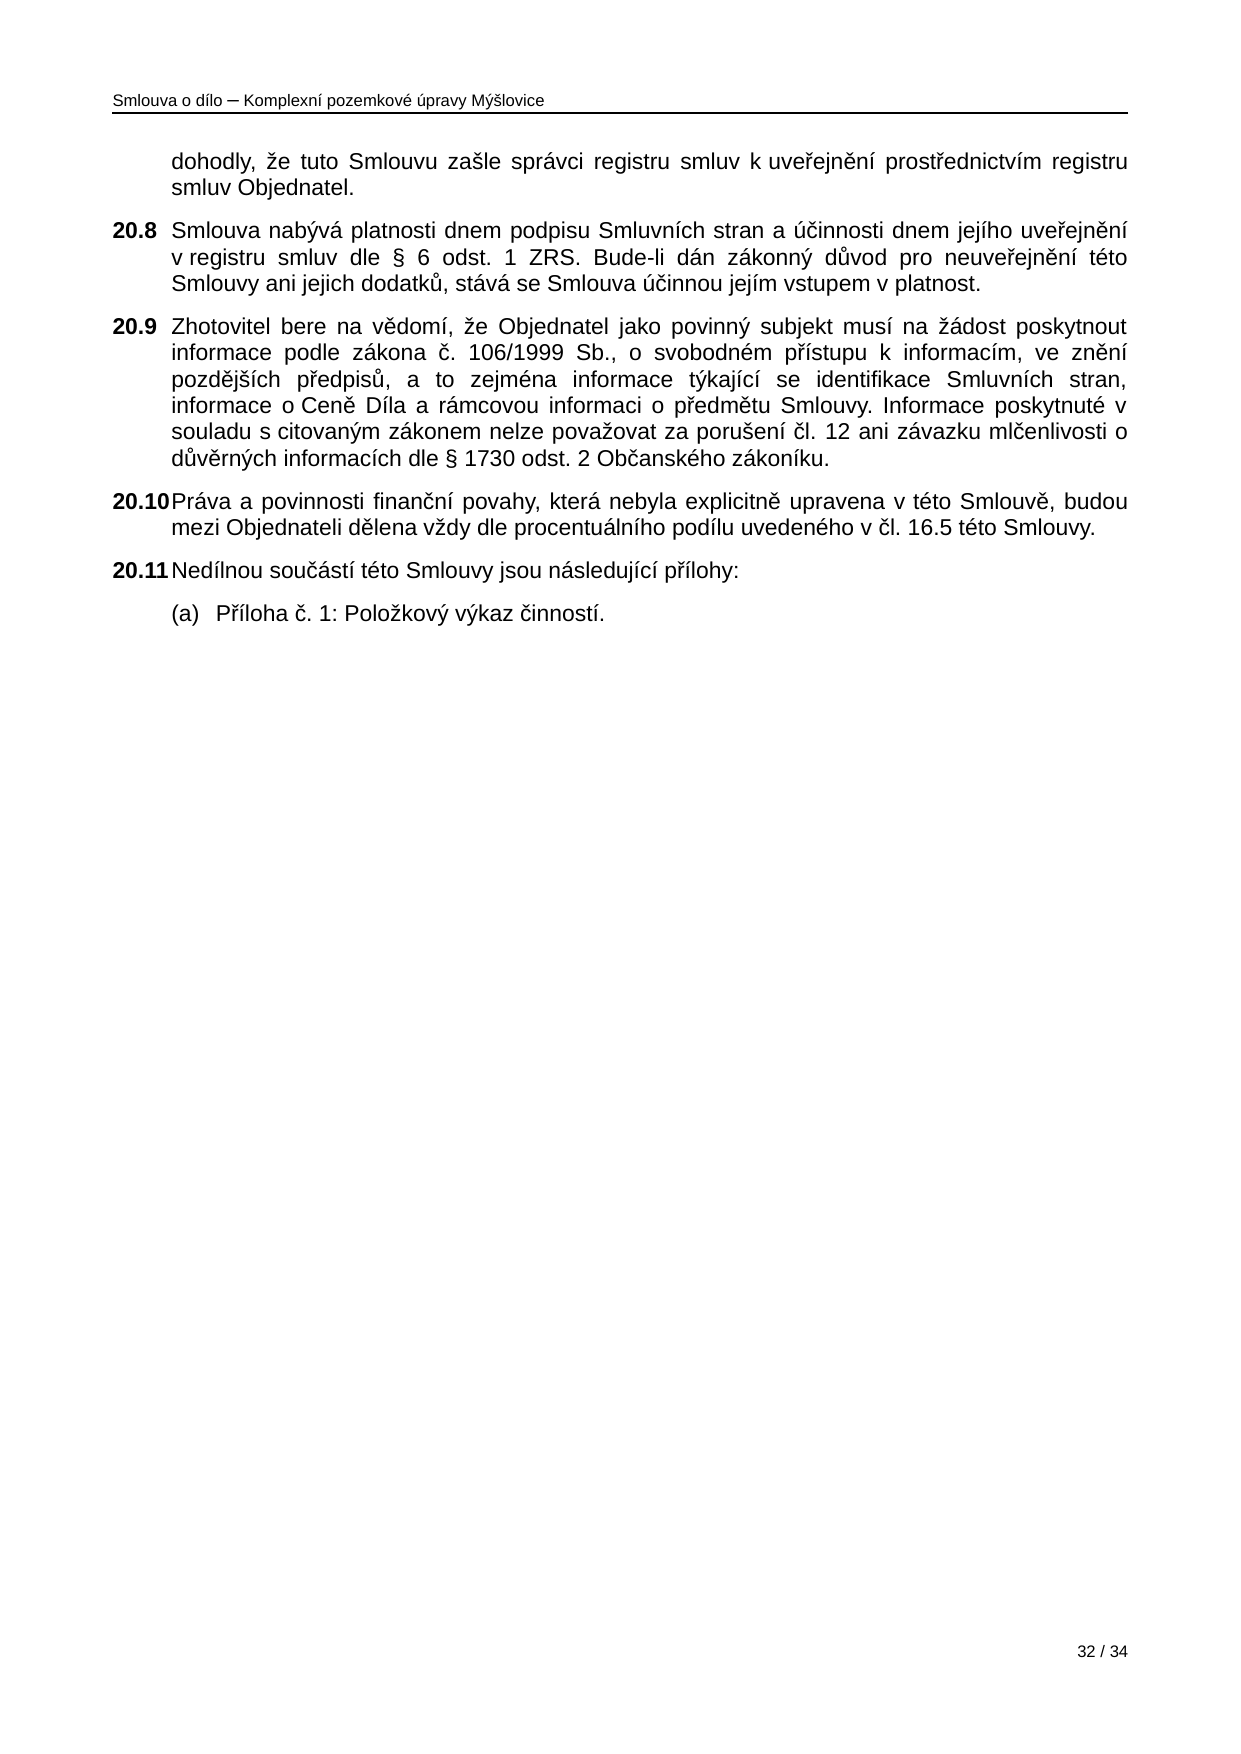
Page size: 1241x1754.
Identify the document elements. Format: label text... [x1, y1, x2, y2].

list Příloha č. 1: Položkový výkaz činností. [171, 600, 1128, 626]
text Práva a povinnosti finanční povahy, která nebyla explicitně upravena v této Smlouvě, budou mezi Objednateli dělena vždy dle procentuálního podílu uvedeného v čl. 16.5 této Smlouvy. [112, 488, 1128, 540]
text Nedílnou součástí této Smlouvy jsou následující přílohy: [112, 557, 1128, 583]
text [112, 148, 1128, 200]
text Zhotovitel bere na vědomí, že Objednatel jako povinný subjekt musí na žádost poskytnout informace podle zákona č. 106/1999 Sb., o svobodném přístupu k informacím, ve znění pozdějších předpisů, a to zejména informace týkající se identifikace Smluvních stran, informace o Ceně Díla a rámcovou informaci o předmětu Smlouvy. Informace poskytnuté v souladu s citovaným zákonem nelze považovat za porušení čl. 12 ani závazku mlčenlivosti o důvěrných informacích dle § 1730 odst. 2 Občanského zákoníku. [112, 313, 1128, 471]
text Smlouva nabývá platnosti dnem podpisu Smluvních stran a účinnosti dnem jejího uveřejnění v registru smluv dle § 6 odst. 1 ZRS. Bude-li dán zákonný důvod pro neuveřejnění této Smlouvy ani jejich dodatků, stává se Smlouva účinnou jejím vstupem v platnost. [112, 217, 1128, 296]
